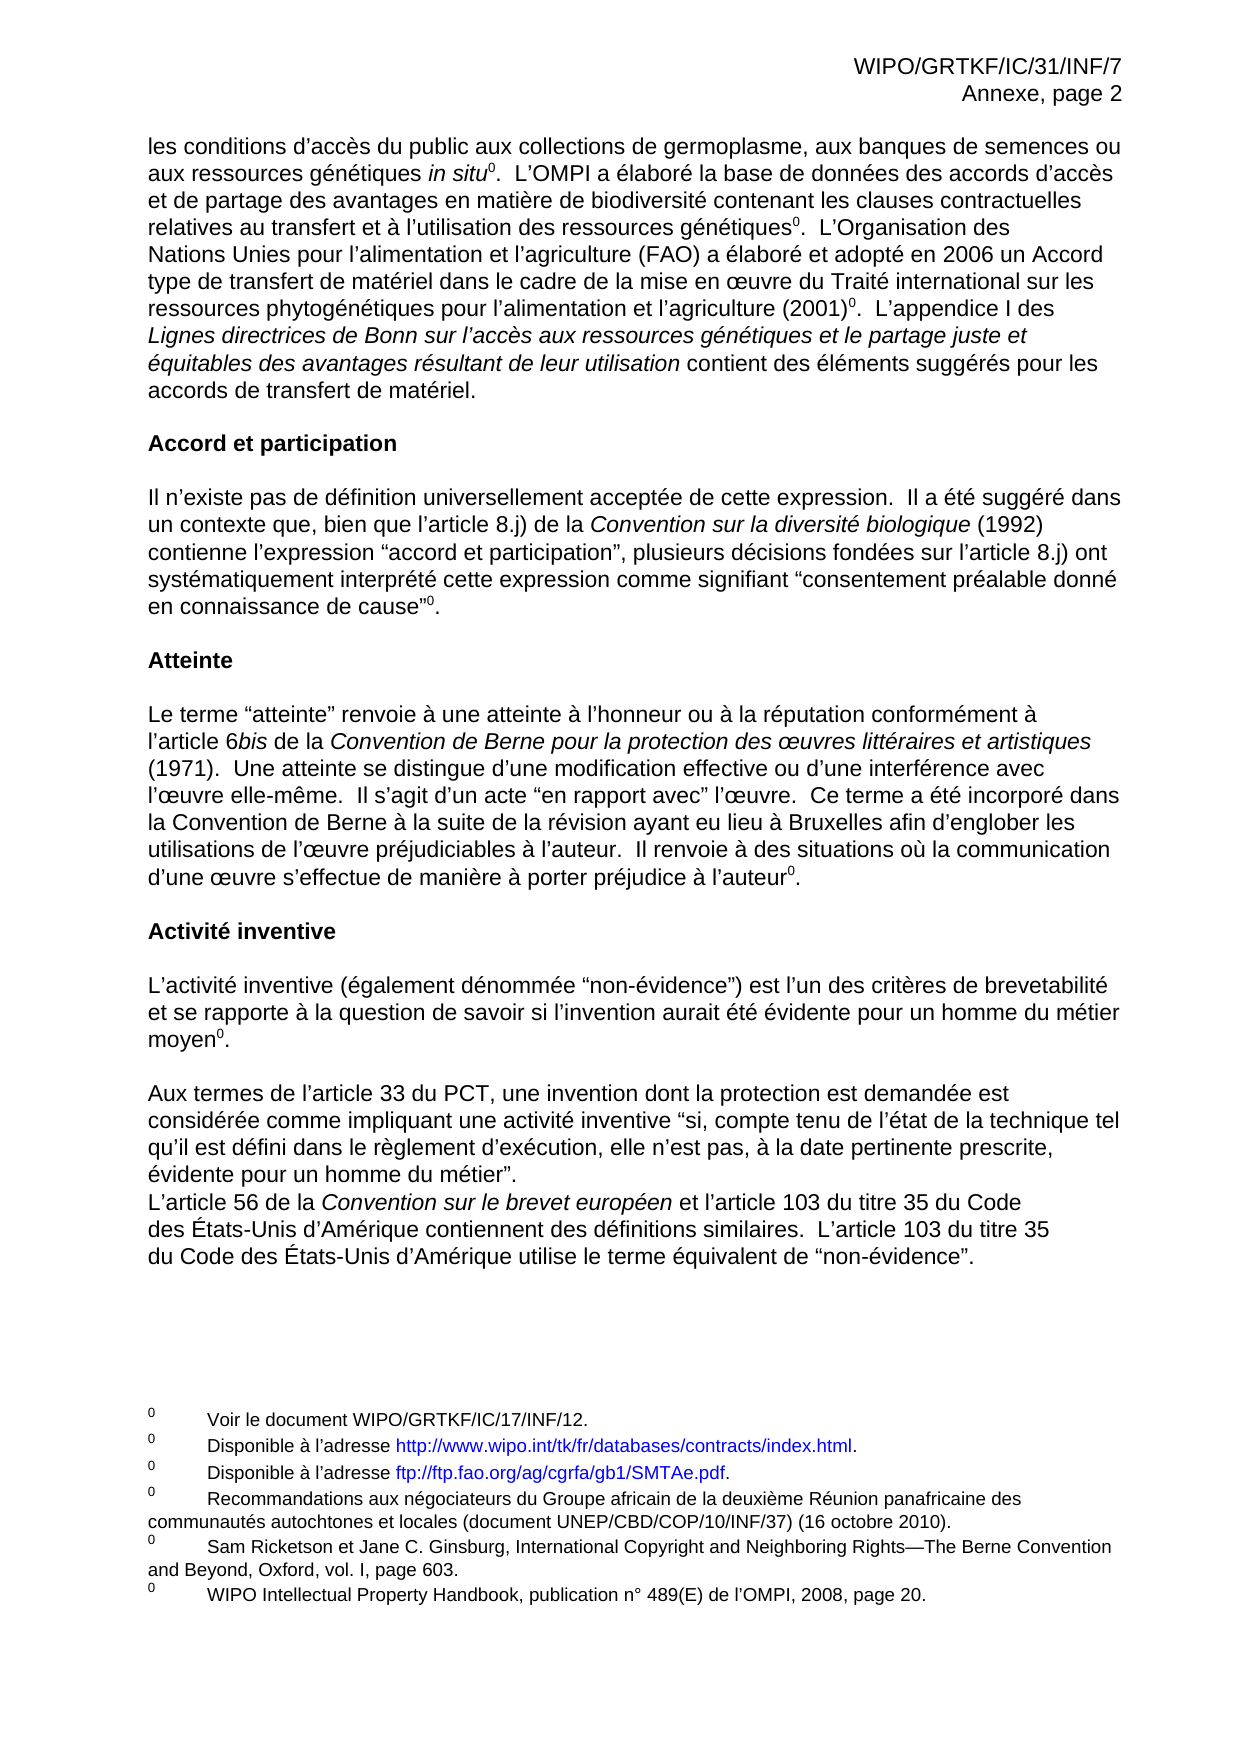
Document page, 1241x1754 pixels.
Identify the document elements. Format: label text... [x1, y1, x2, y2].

text L’article 56 de la Convention sur le brevet européen et l’article 103 du titre 35 du Code des États-Unis d’Amérique contiennent des définitions similaires. L’article 103 du titre 35 du Code des États-Unis d’Amérique utilise le terme équivalent de “non-évidence”. [148, 1188, 1122, 1269]
subtitle Accord et participation [148, 429, 1122, 456]
text Le terme “atteinte” renvoie à une atteinte à l’honneur ou à la réputation conformément à l’article 6bis de la Convention de Berne pour la protection des œuvres littéraires et artistiques (1971). Une atteinte se distingue d’une modification effective ou d’une interférence avec l’œuvre elle-même. Il s’agit d’un acte “en rapport avec” l’œuvre. Ce terme a été incorporé dans la Convention de Berne à la suite de la révision ayant eu lieu à Bruxelles afin d’englober les utilisations de l’œuvre préjudiciables à l’auteur. Il renvoie à des situations où la communication d’une œuvre s’effectue de manière à porter préjudice à l’auteur. [148, 700, 1122, 890]
subtitle Activité inventive [148, 917, 1122, 944]
subtitle Atteinte [148, 646, 1122, 673]
text L’activité inventive (également dénommée “non-évidence”) est l’un des critères de brevetabilité et se rapporte à la question de savoir si l’invention aurait été évidente pour un homme du métier moyen. [148, 971, 1122, 1052]
text Aux termes de l’article 33 du PCT, une invention dont la protection est demandée est considérée comme impliquant une activité inventive “si, compte tenu de l’état de la technique tel qu’il est défini dans le règlement d’exécution, elle n’est pas, à la date pertinente prescrite, évidente pour un homme du métier”. [148, 1079, 1122, 1188]
text Il n’existe pas de définition universellement acceptée de cette expression. Il a été suggéré dans un contexte que, bien que l’article 8.j) de la Convention sur la diversité biologique (1992) contienne l’expression “accord et participation”, plusieurs décisions fondées sur l’article 8.j) ont systématiquement interprété cette expression comme signifiant “consentement préalable donné en connaissance de cause”. [148, 483, 1122, 619]
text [148, 132, 1122, 403]
